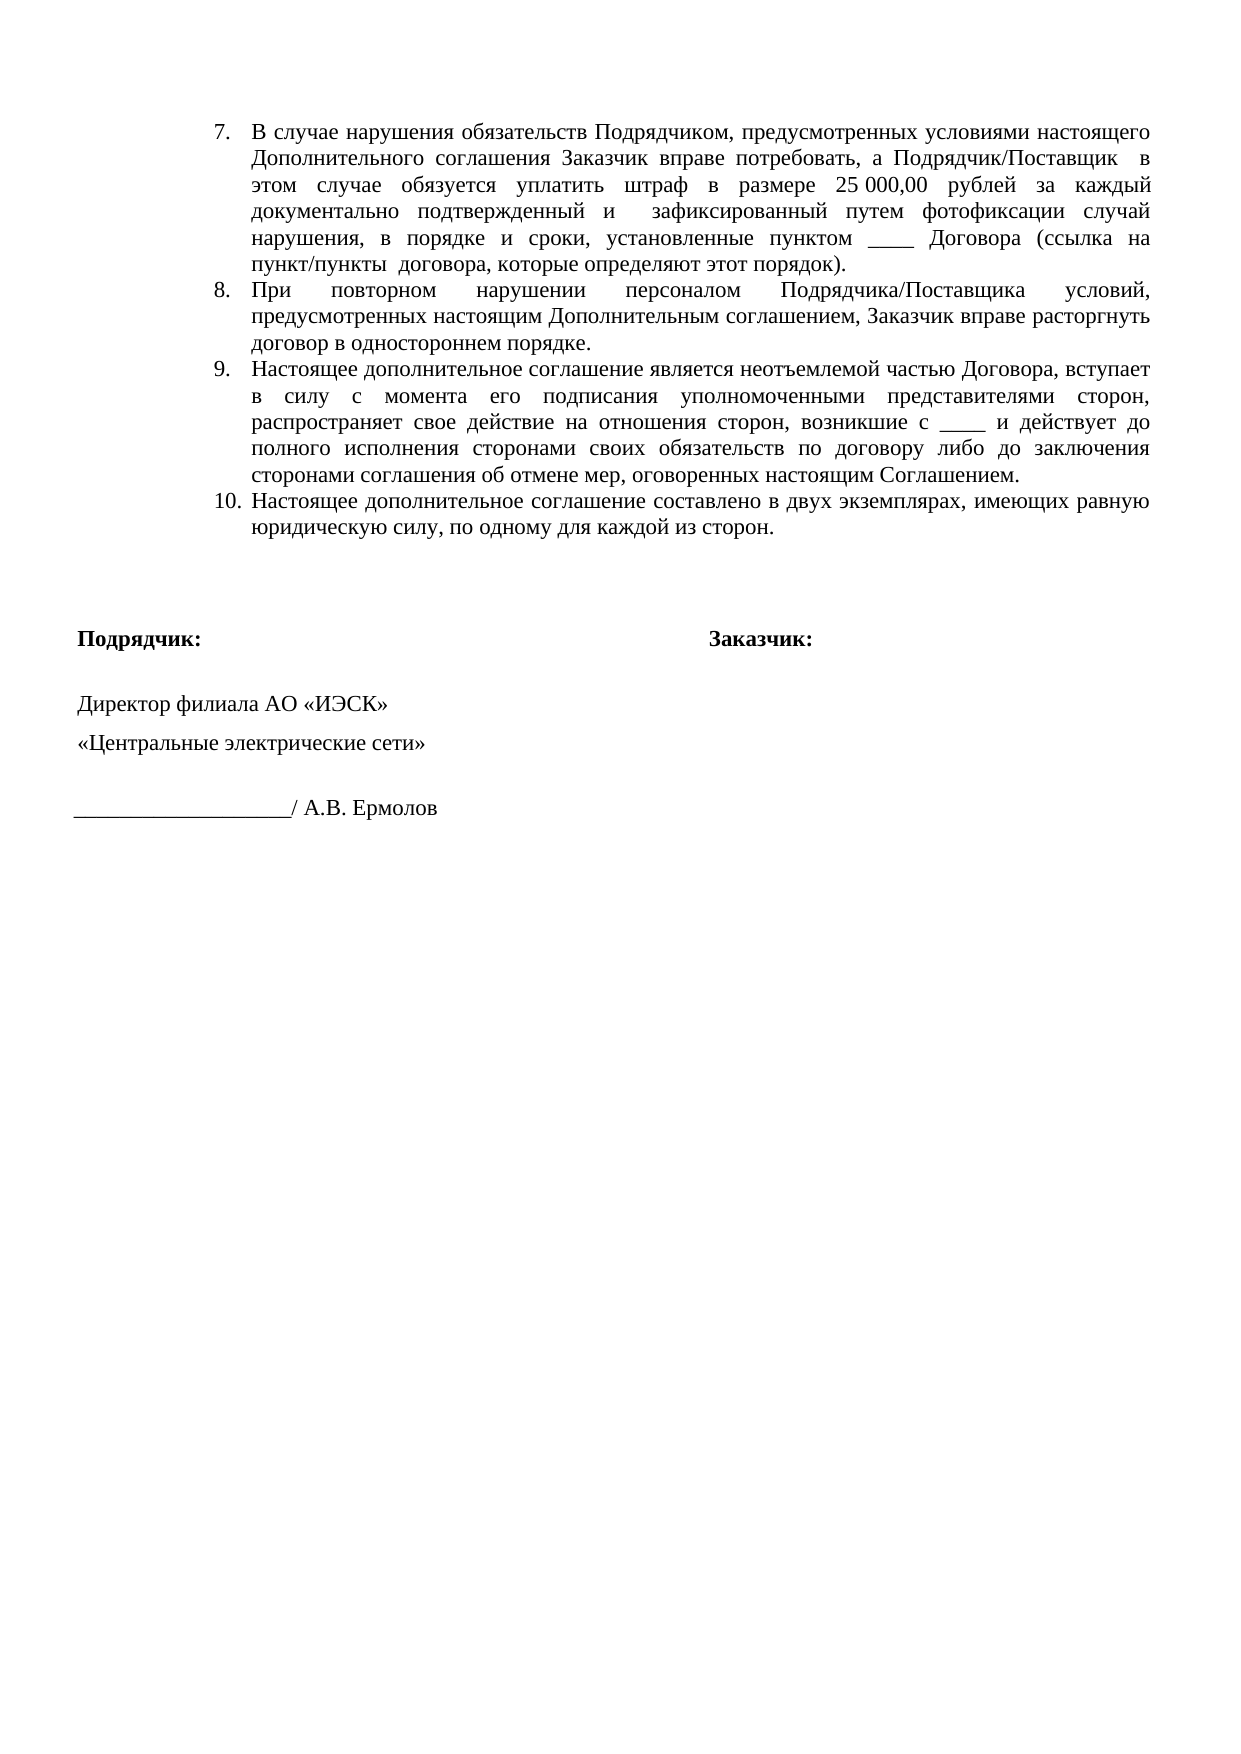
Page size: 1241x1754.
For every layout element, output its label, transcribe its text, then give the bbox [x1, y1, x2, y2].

list При повторном нарушении персоналом Подрядчика/Поставщика условий, предусмотренных настоящим Дополнительным соглашением, Заказчик вправе расторгнуть договор в одностороннем порядке. [213, 276, 1152, 355]
list Настоящее дополнительное соглашение составлено в двух экземплярах, имеющих равную юридическую силу, по одному для каждой из сторон. [213, 487, 1152, 540]
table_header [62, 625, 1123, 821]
list В случае нарушения обязательств Подрядчиком, предусмотренных условиями настоящего Дополнительного соглашения Заказчик вправе потребовать, а Подрядчик/Поставщик в этом случае обязуется уплатить штраф в размере 25 000,00 рублей за каждый документально подтвержденный и зафиксированный путем фотофиксации случай нарушения, в порядке и сроки, установленные пунктом ____ Договора (ссылка на пункт/пункты договора, которые определяют этот порядок). [213, 118, 1152, 276]
list Настоящее дополнительное соглашение является неотъемлемой частью Договора, вступает в силу с момента его подписания уполномоченными представителями сторон, распространяет свое действие на отношения сторон, возникшие с ____ и действует до полного исполнения сторонами своих обязательств по договору либо до заключения сторонами соглашения об отмене мер, оговоренных настоящим Соглашением. [213, 355, 1152, 487]
